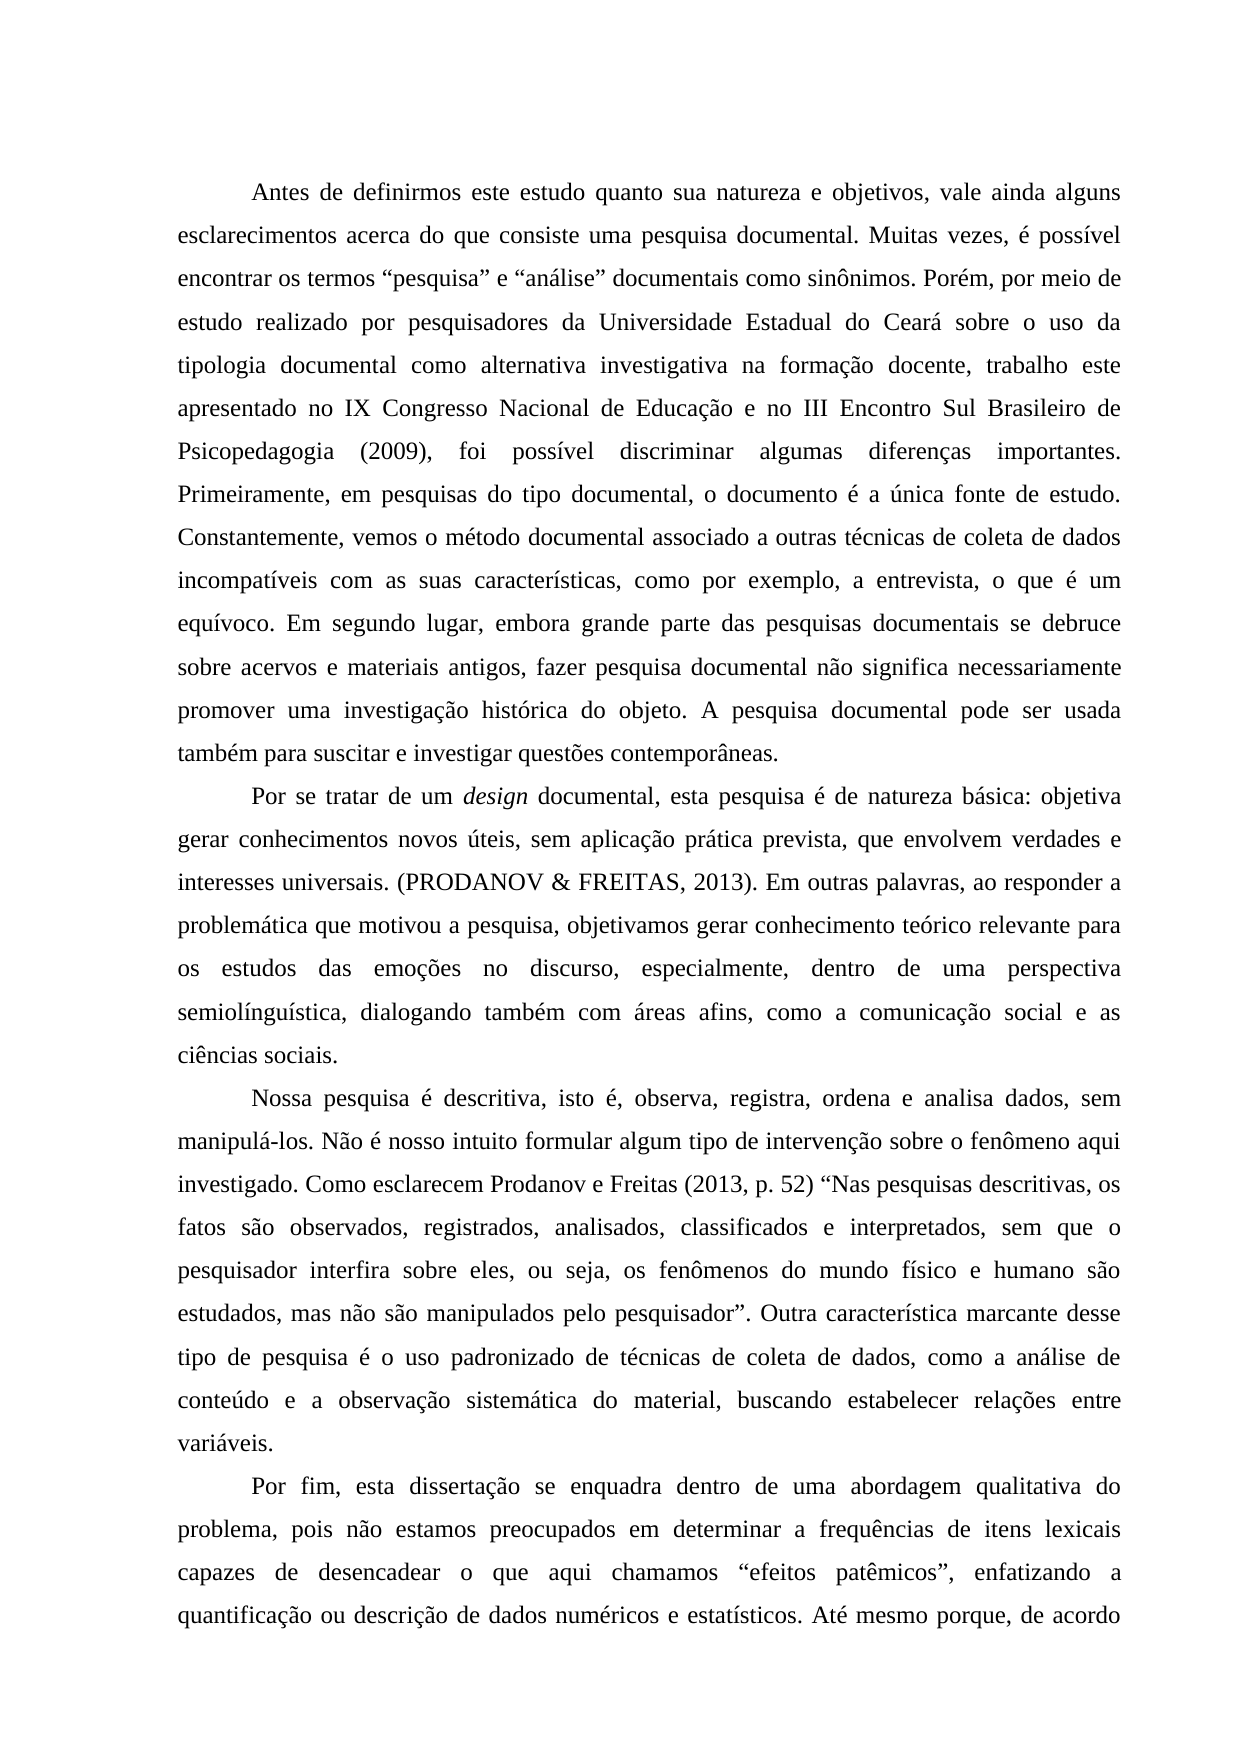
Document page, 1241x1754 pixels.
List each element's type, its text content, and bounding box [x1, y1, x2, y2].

text Nossa pesquisa é descritiva, isto é, observa, registra, ordena e analisa dados, sem manipulá-los. Não é nosso intuito formular algum tipo de intervenção sobre o fenômeno aqui investigado. Como esclarecem Prodanov e Freitas (2013, p. 52) “Nas pesquisas descritivas, os fatos são observados, registrados, analisados, classificados e interpretados, sem que o pesquisador interfira sobre eles, ou seja, os fenômenos do mundo físico e humano são estudados, mas não são manipulados pelo pesquisador”. Outra característica marcante desse tipo de pesquisa é o uso padronizado de técnicas de coleta de dados, como a análise de conteúdo e a observação sistemática do material, buscando estabelecer relações entre variáveis. [177, 1083, 1122, 1457]
text Antes de definirmos este estudo quanto sua natureza e objetivos, vale ainda alguns esclarecimentos acerca do que consiste uma pesquisa documental. Muitas vezes, é possível encontrar os termos “pesquisa” e “análise” documentais como sinônimos. Porém, por meio de estudo realizado por pesquisadores da Universidade Estadual do Ceará sobre o uso da tipologia documental como alternativa investigativa na formação docente, trabalho este apresentado no IX Congresso Nacional de Educação e no III Encontro Sul Brasileiro de Psicopedagogia (2009), foi possível discriminar algumas diferenças importantes. Primeiramente, em pesquisas do tipo documental, o documento é a única fonte de estudo. Constantemente, vemos o método documental associado a outras técnicas de coleta de dados incompatíveis com as suas características, como por exemplo, a entrevista, o que é um equívoco. Em segundo lugar, embora grande parte das pesquisas documentais se debruce sobre acervos e materiais antigos, fazer pesquisa documental não significa necessariamente promover uma investigação histórica do objeto. A pesquisa documental pode ser usada também para suscitar e investigar questões contemporâneas. [177, 177, 1122, 767]
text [177, 1471, 1122, 1629]
text Por se tratar de um design documental, esta pesquisa é de natureza básica: objetiva gerar conhecimentos novos úteis, sem aplicação prática prevista, que envolvem verdades e interesses universais. (PRODANOV & FREITAS, 2013). Em outras palavras, ao responder a problemática que motivou a pesquisa, objetivamos gerar conhecimento teórico relevante para os estudos das emoções no discurso, especialmente, dentro de uma perspectiva semiolínguística, dialogando também com áreas afins, como a comunicação social e as ciências sociais. [177, 781, 1122, 1068]
